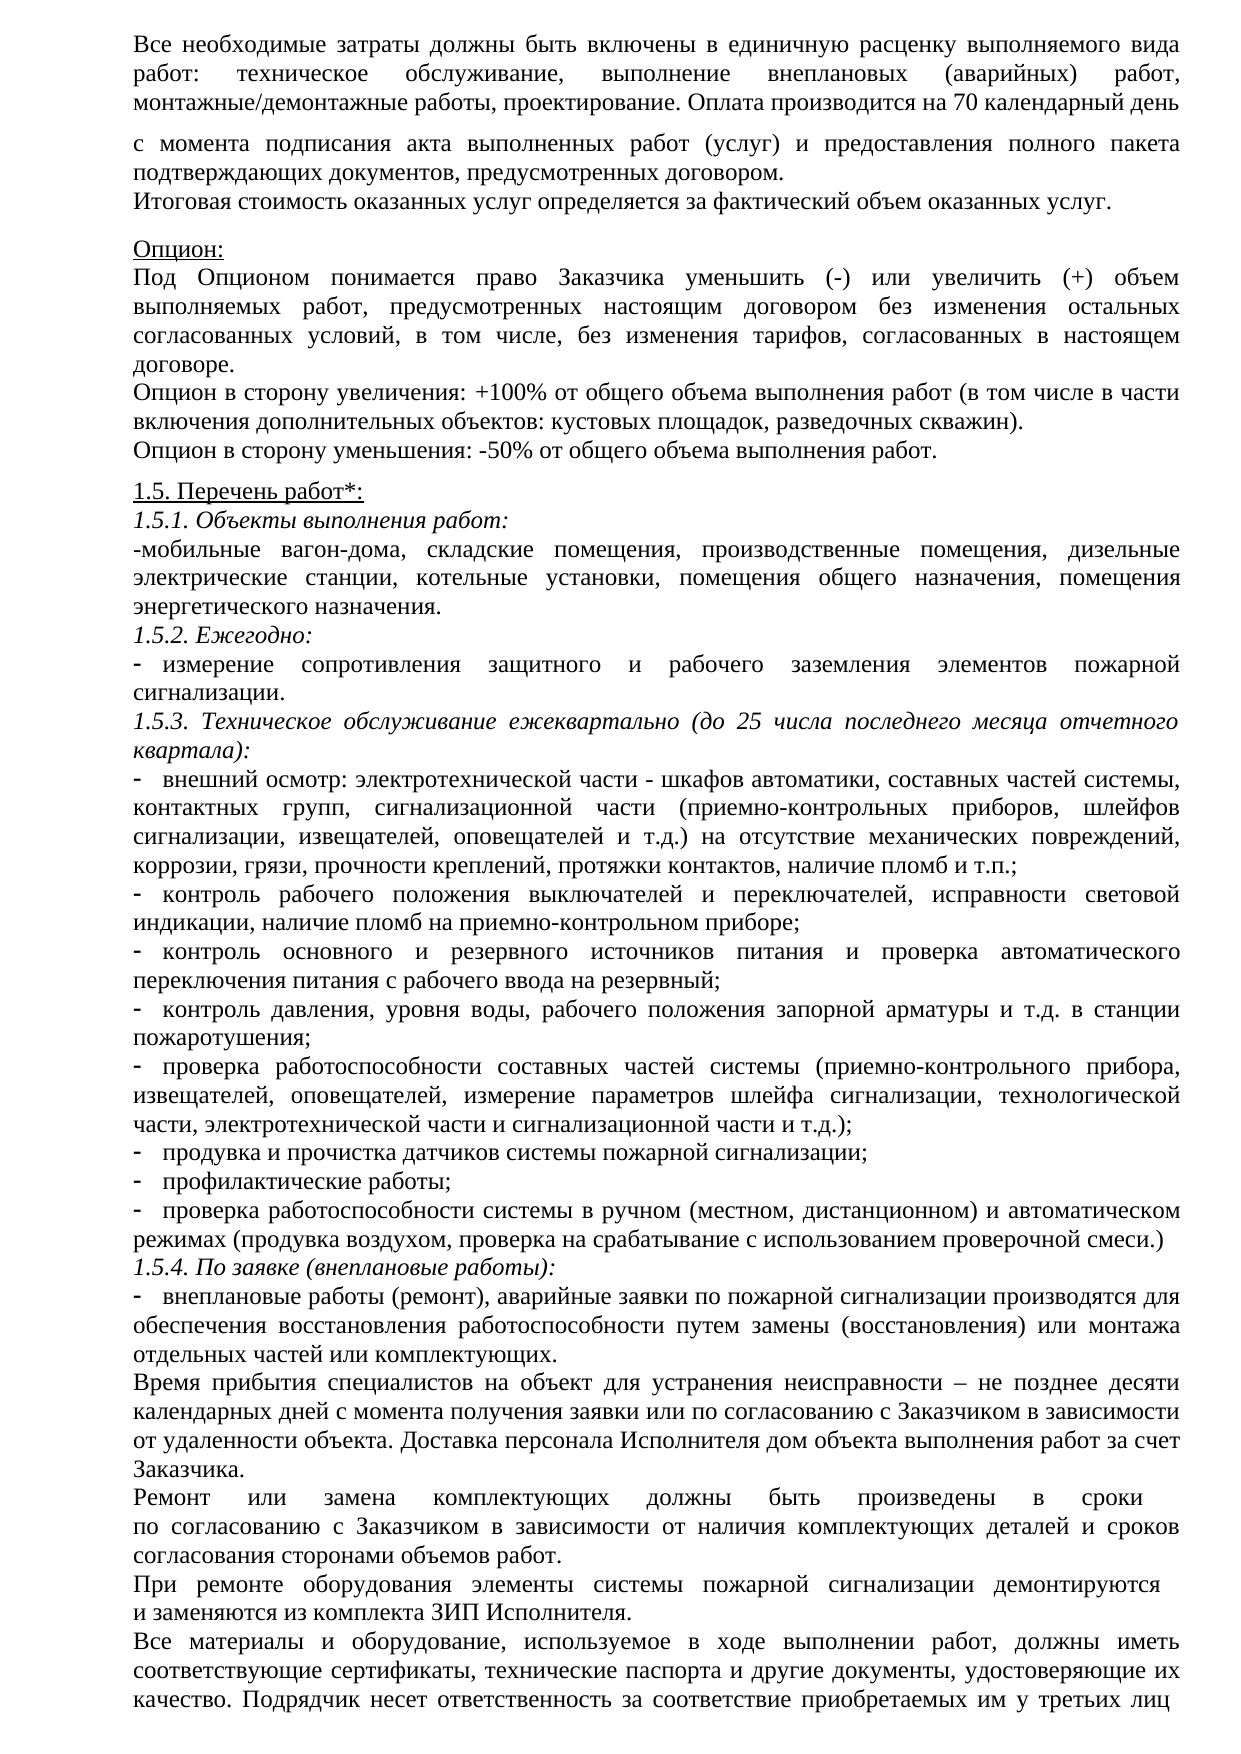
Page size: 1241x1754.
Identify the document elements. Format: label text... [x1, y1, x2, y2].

list продувка и прочистка датчиков системы пожарной сигнализации; [133, 1137, 1181, 1166]
list 1.5.4. По заявке (внеплановые работы): [133, 1252, 1181, 1281]
list -мобильные вагон-дома, складские помещения, производственные помещения, дизельные электрические станции, котельные установки, помещения общего назначения, помещения энергетического назначения. [133, 534, 1181, 620]
list внешний осмотр: электротехнической части - шкафов автоматики, составных частей системы, контактных групп, сигнализационной части (приемно-контрольных приборов, шлейфов сигнализации, извещателей, оповещателей и т.д.) на отсутствие механических повреждений, коррозии, грязи, прочности креплений, протяжки контактов, наличие пломб и т.п.; [133, 764, 1181, 879]
list контроль давления, уровня воды, рабочего положения запорной арматуры и т.д. в станции пожаротушения; [133, 994, 1181, 1051]
text Под Опционом понимается право Заказчика уменьшить (-) или увеличить (+) объем выполняемых работ, предусмотренных настоящим договором без изменения остальных согласованных условий, в том числе, без изменения тарифов, согласованных в настоящем договоре. [133, 262, 1181, 377]
list контроль рабочего положения выключателей и переключателей, исправности световой индикации, наличие пломб на приемно-контрольном приборе; [133, 879, 1181, 936]
text с момента подписания акта выполненных работ (услуг) и предоставления полного пакета подтверждающих документов, предусмотренных договором. [133, 128, 1181, 186]
list профилактические работы; [133, 1166, 1181, 1195]
text 1.5.2. Ежегодно: [133, 620, 1181, 649]
text Опцион в сторону уменьшения: -50% от общего объема выполнения работ. [133, 435, 1181, 464]
text Опцион: [133, 234, 1181, 262]
text Итоговая стоимость оказанных услуг определяется за фактический объем оказанных услуг. [133, 186, 1181, 214]
text Все необходимые затраты должны быть включены в единичную расценку выполняемого вида работ: техническое обслуживание, выполнение внеплановых (аварийных) работ, монтажные/демонтажные работы, проектирование. Оплата производится на 70 календарный день [133, 29, 1181, 116]
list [133, 1626, 1181, 1712]
list контроль основного и резервного источников питания и проверка автоматического переключения питания с рабочего ввода на резервный; [133, 936, 1181, 994]
list Время прибытия специалистов на объект для устранения неисправности – не позднее десяти календарных дней с момента получения заявки или по согласованию с Заказчиком в зависимости от удаленности объекта. Доставка персонала Исполнителя дом объекта выполнения работ за счет Заказчика. [133, 1367, 1181, 1482]
text Опцион в сторону увеличения: +100% от общего объема выполнения работ (в том числе в части включения дополнительных объектов: кустовых площадок, разведочных скважин). [133, 377, 1181, 435]
list 1.5.1. Объекты выполнения работ: [133, 505, 1181, 534]
list 1.5. Перечень работ*: [133, 476, 1181, 505]
list Ремонт или замена комплектующих должны быть произведены в сроки по согласованию с Заказчиком в зависимости от наличия комплектующих деталей и сроков согласования сторонами объемов работ. [133, 1482, 1181, 1569]
list проверка работоспособности составных частей системы (приемно-контрольного прибора, извещателей, оповещателей, измерение параметров шлейфа сигнализации, технологической части, электротехнической части и сигнализационной части и т.д.); [133, 1051, 1181, 1137]
list При ремонте оборудования элементы системы пожарной сигнализации демонтируются и заменяются из комплекта ЗИП Исполнителя. [133, 1569, 1181, 1626]
list 1.5.3. Техническое обслуживание ежеквартально (до 25 числа последнего месяца отчетного квартала): [133, 706, 1181, 764]
list измерение сопротивления защитного и рабочего заземления элементов пожарной сигнализации. [133, 649, 1181, 706]
list проверка работоспособности системы в ручном (местном, дистанционном) и автоматическом режимах (продувка воздухом, проверка на срабатывание с использованием проверочной смеси.) [133, 1195, 1181, 1252]
list внеплановые работы (ремонт), аварийные заявки по пожарной сигнализации производятся для обеспечения восстановления работоспособности путем замены (восстановления) или монтажа отдельных частей или комплектующих. [133, 1281, 1181, 1367]
